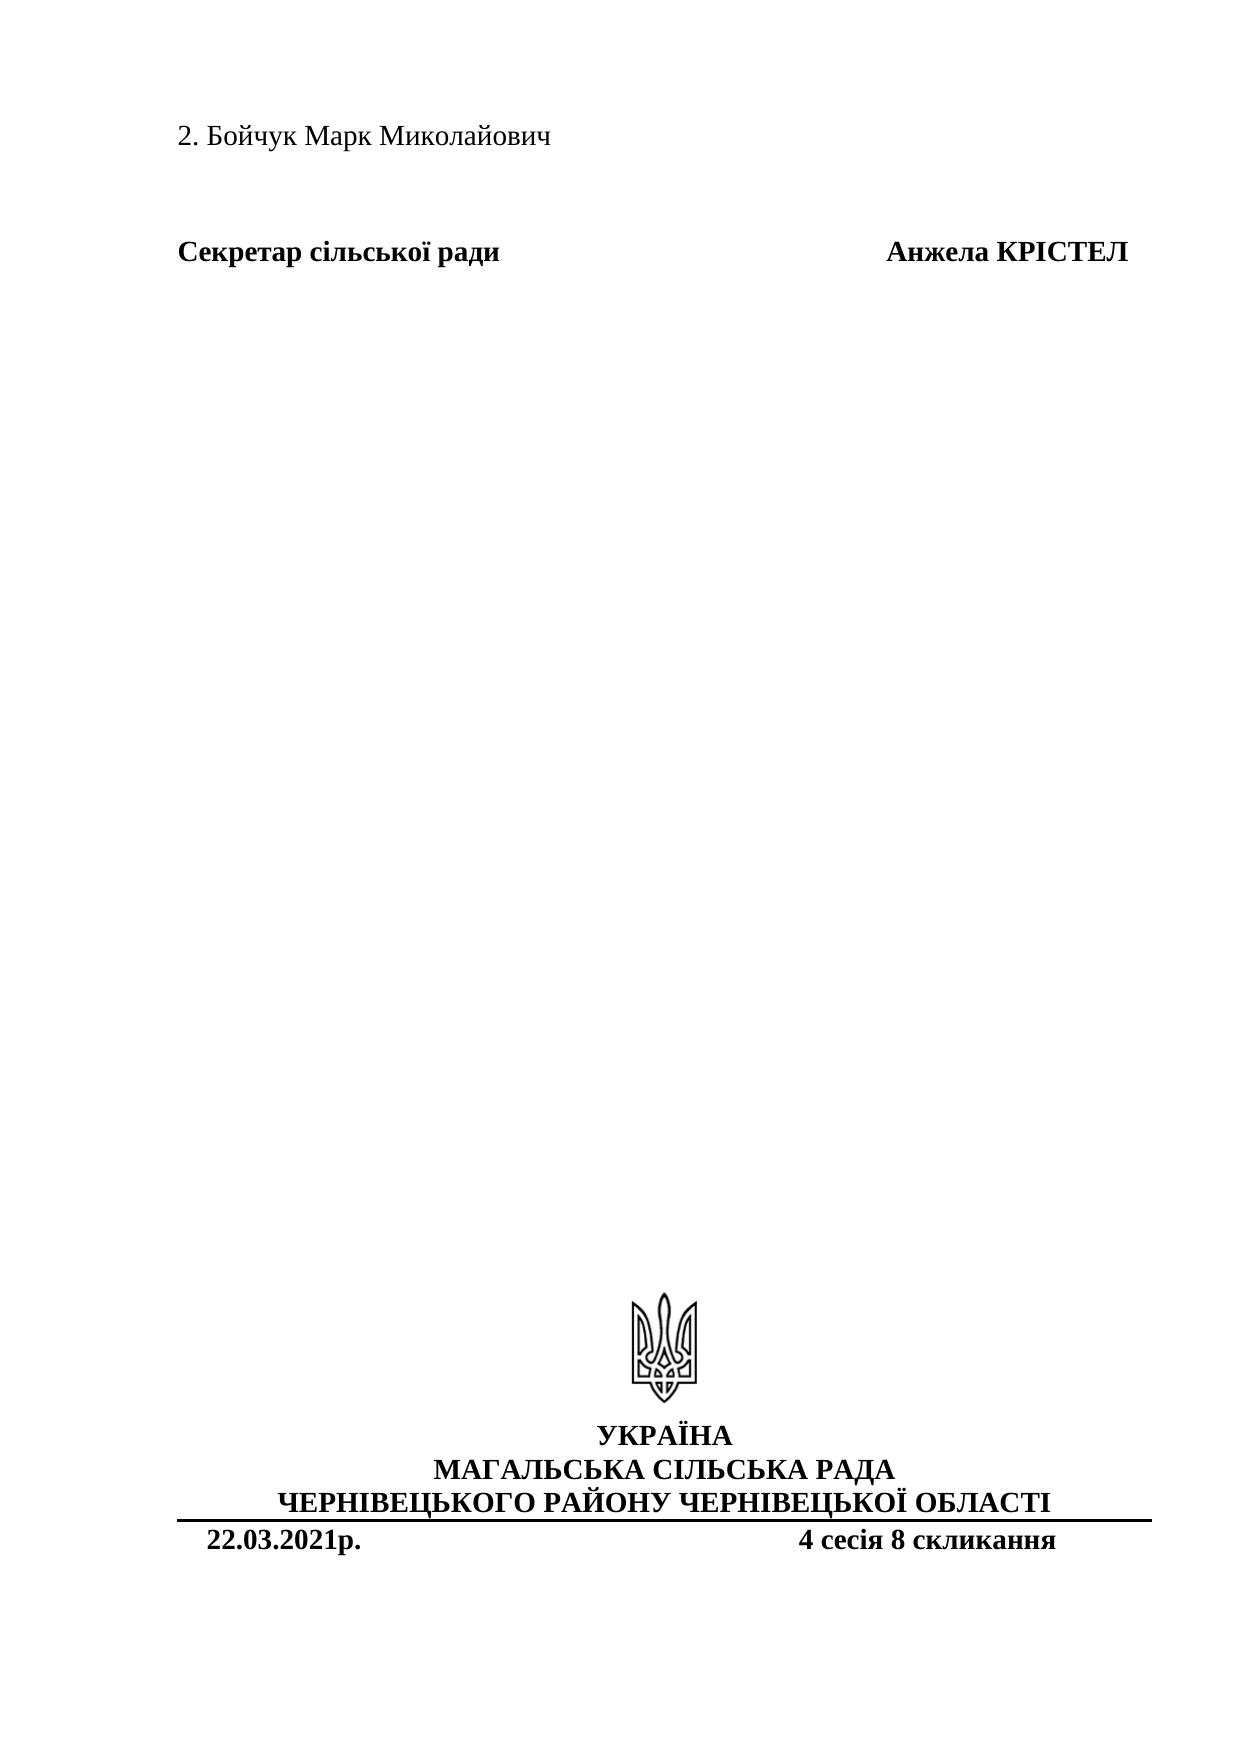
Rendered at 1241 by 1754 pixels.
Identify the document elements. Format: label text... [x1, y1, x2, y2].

text 22.03.2021р. 4 сесія 8 скликання [177, 1522, 1152, 1556]
text ЧЕРНІВЕЦЬКОГО РАЙОНУ ЧЕРНІВЕЦЬКОЇ ОБЛАСТІ [177, 1486, 1152, 1519]
text МАГАЛЬСЬКА СІЛЬСЬКА РАДА [177, 1452, 1152, 1486]
text 2. Бойчук Марк Миколайович [177, 118, 1152, 152]
text УКРАЇНА [177, 1418, 1152, 1452]
text Секретар сільської ради Анжела КРІСТЕЛ [177, 234, 1152, 267]
picture [628, 1290, 701, 1405]
